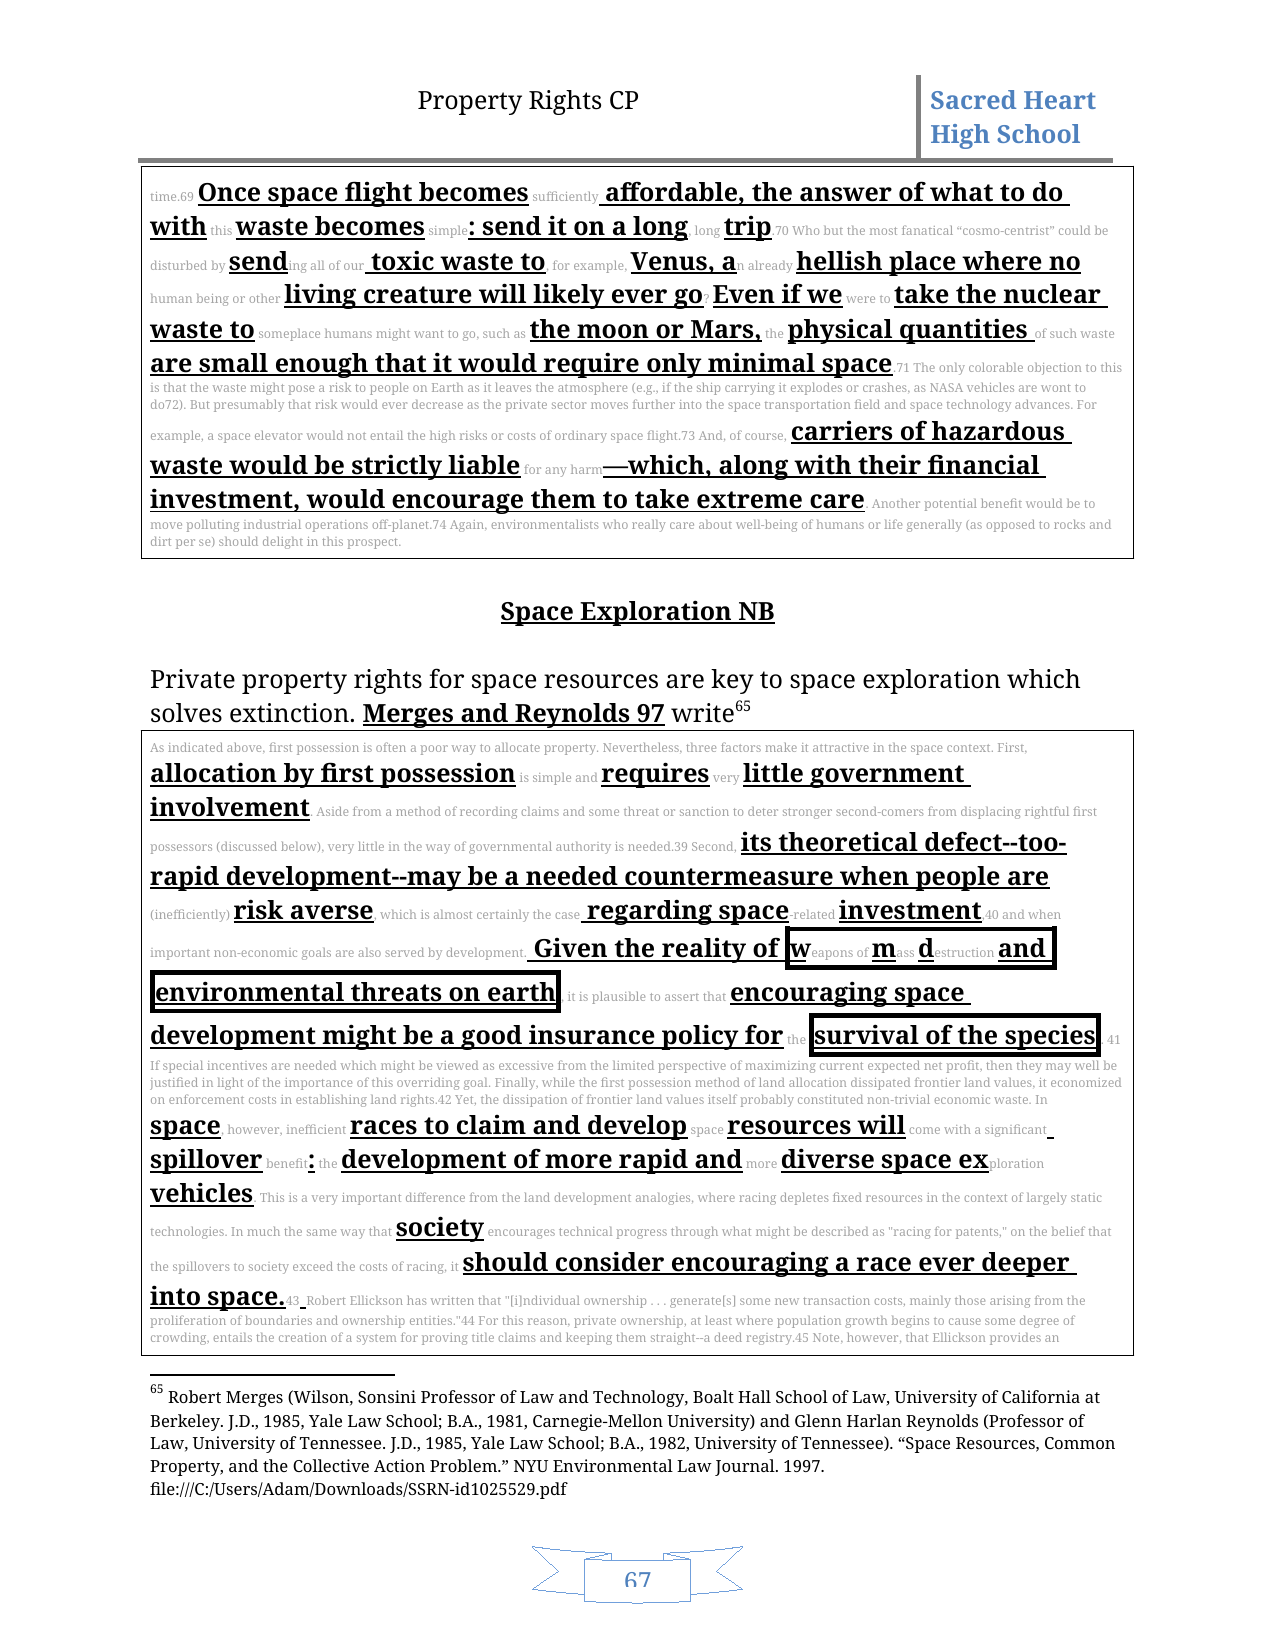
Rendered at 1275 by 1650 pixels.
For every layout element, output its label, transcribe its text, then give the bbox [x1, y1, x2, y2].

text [142, 731, 1133, 1355]
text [142, 167, 1133, 558]
subtitle Space Exploration NB [150, 593, 1125, 627]
text Private property rights for space resources are key to space exploration which solves extinction. Merges and Reynolds 97 write [150, 661, 1125, 729]
